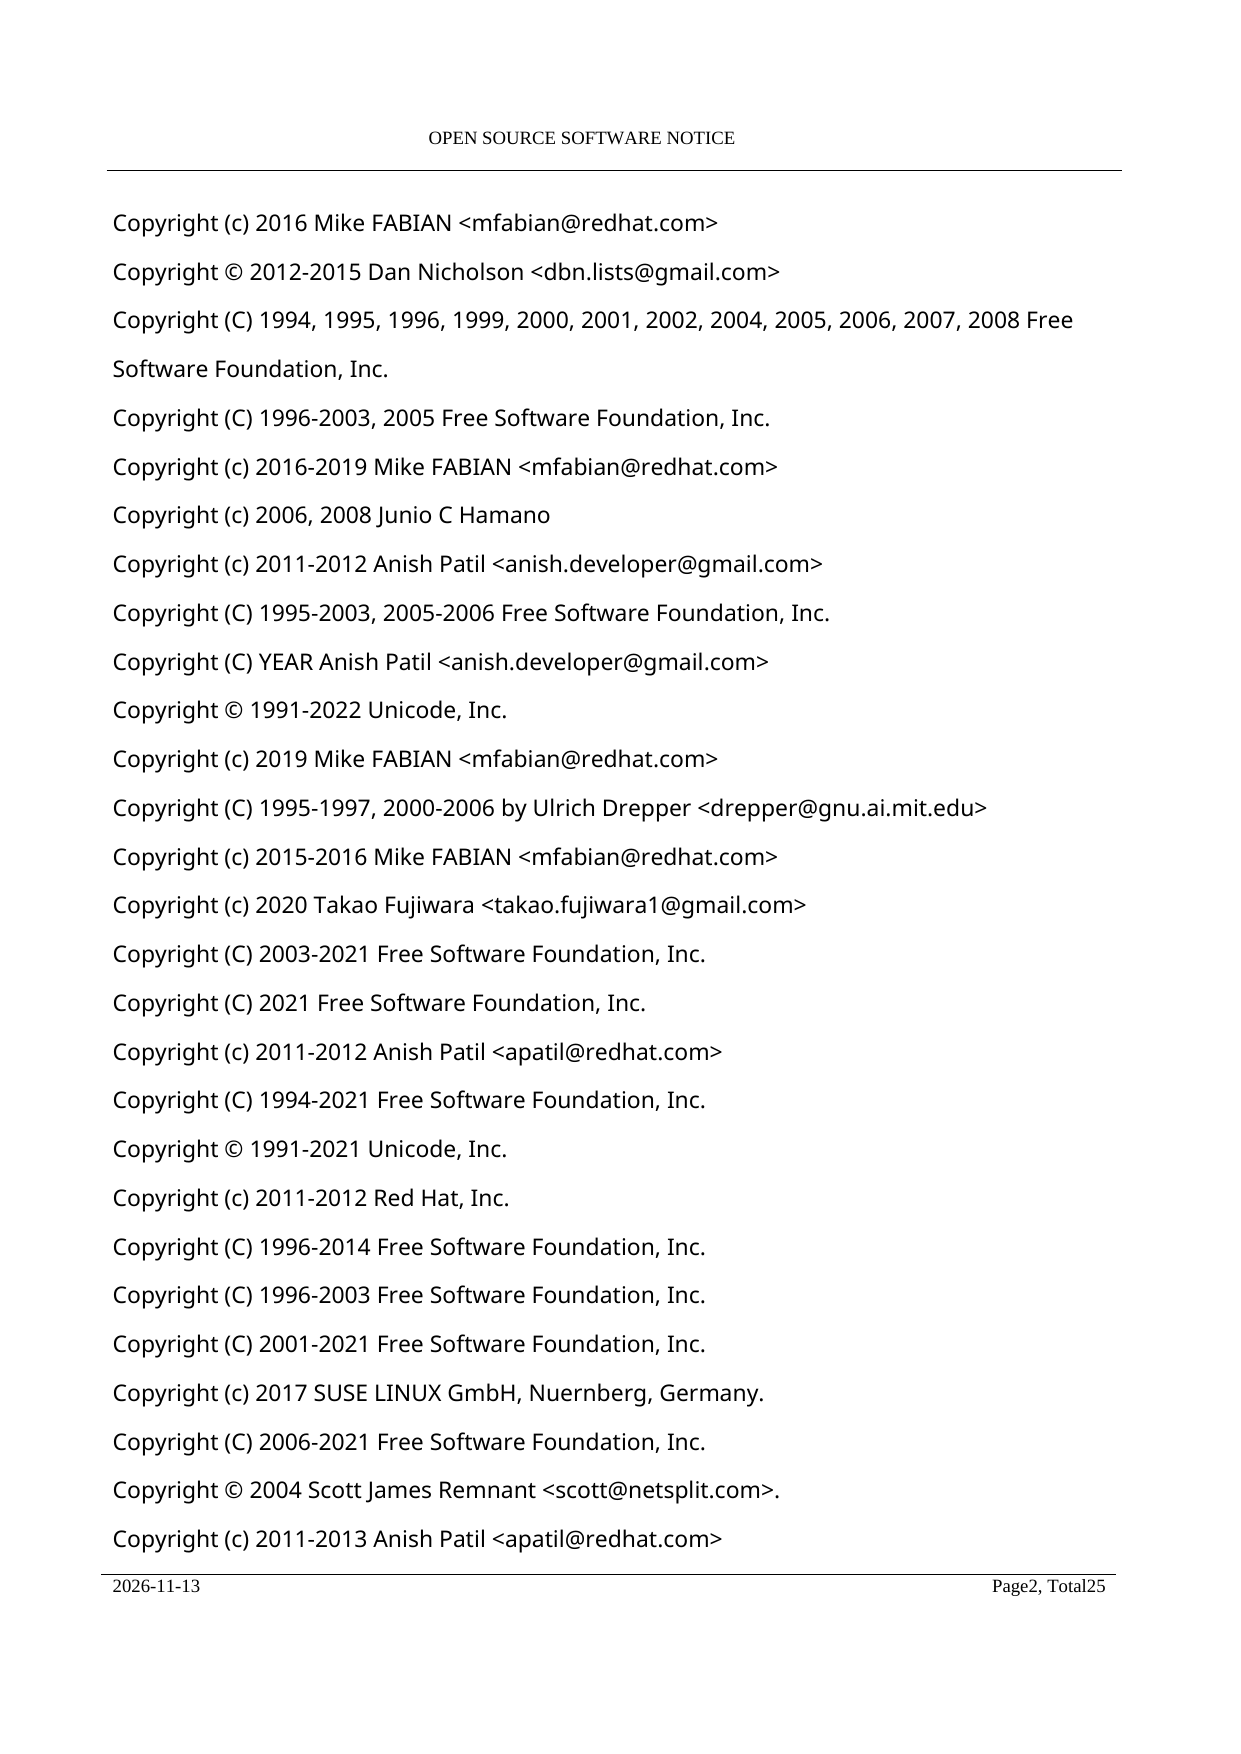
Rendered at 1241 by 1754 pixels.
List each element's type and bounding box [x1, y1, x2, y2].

text [112, 206, 1128, 1555]
